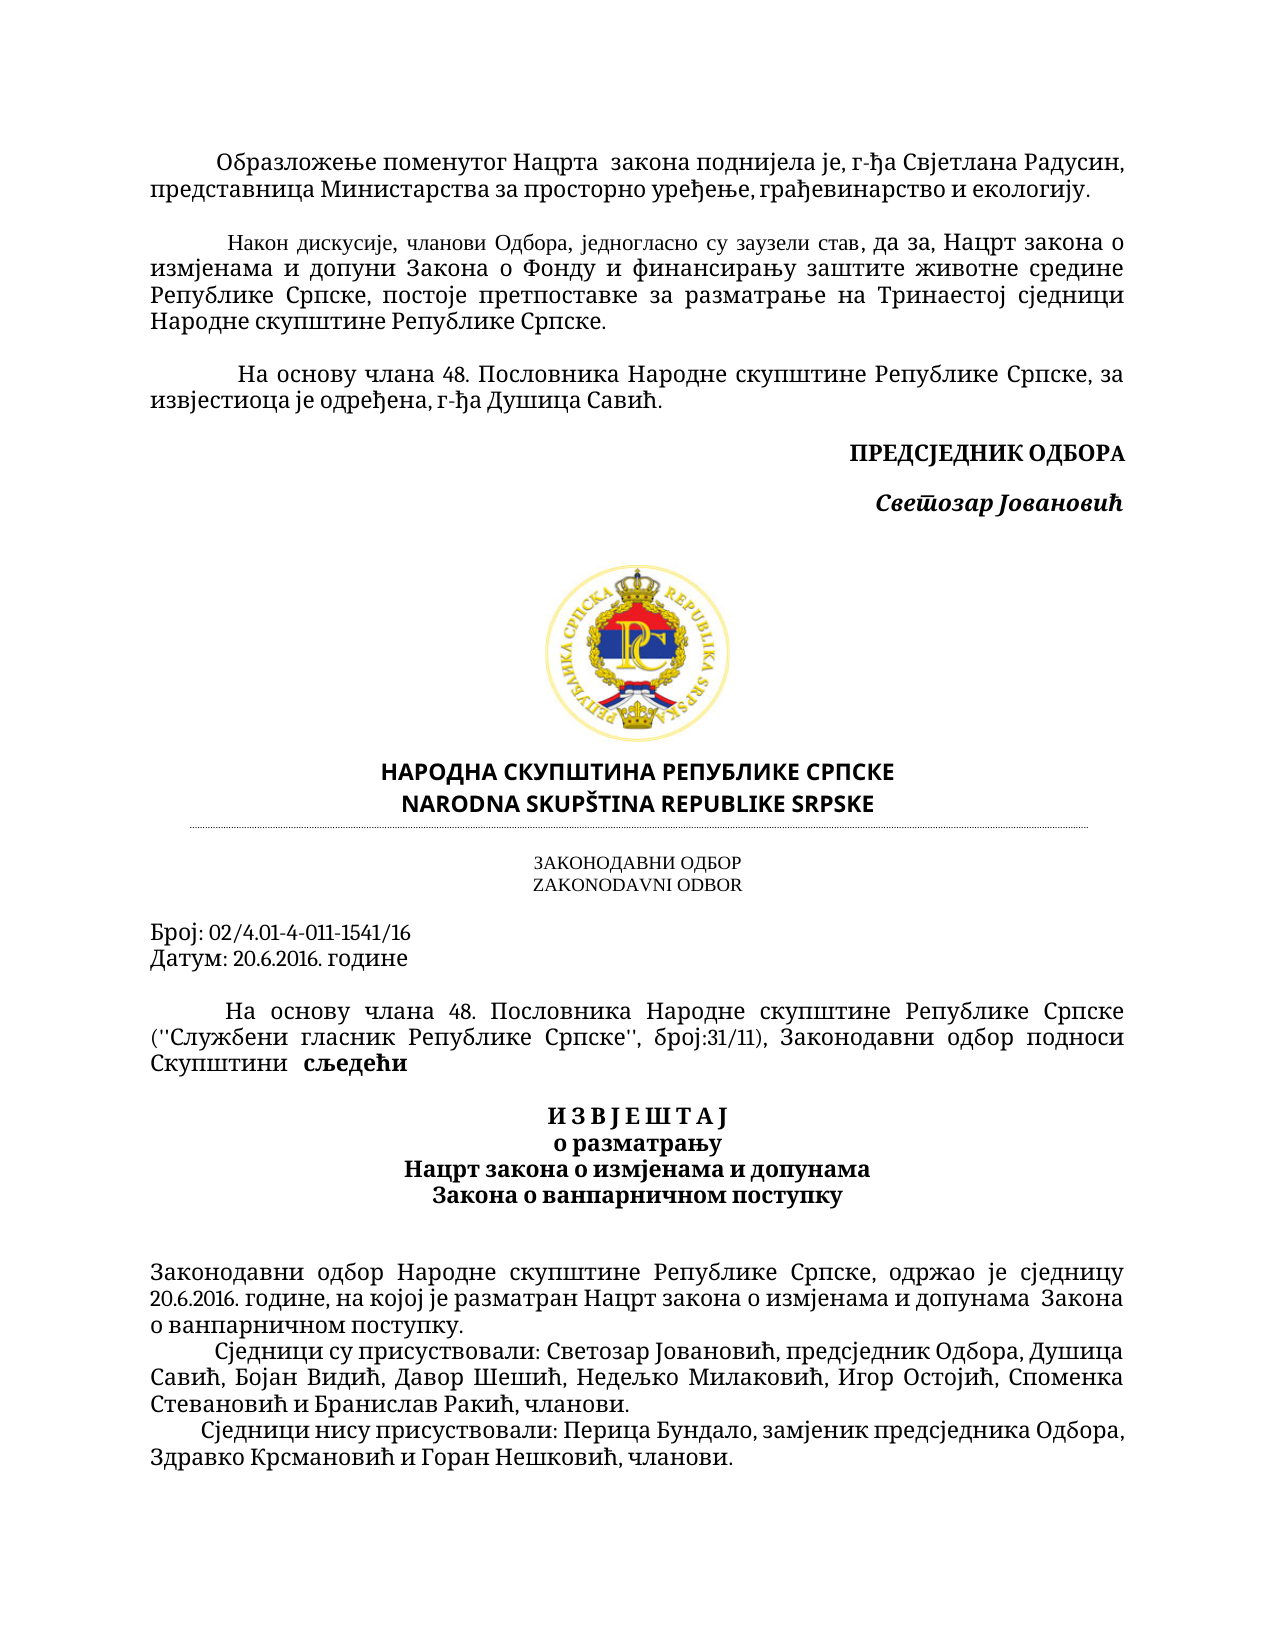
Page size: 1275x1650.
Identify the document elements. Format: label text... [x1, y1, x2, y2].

text Законодавни одбор Народне скупштине Републике Српске, одржао је сједницу 20.6.2016. године, на којој је разматран Нацрт закона о измјенама и допунама Закона о ванпарничном поступку. [150, 1209, 1125, 1339]
text ЗАКОНОДАВНИ ОДБОР [150, 852, 1125, 874]
text ПРЕДСЈЕДНИК ОДБОРA [150, 441, 1125, 467]
text На основу члана 48. Пословника Народне скупштине Републике Српске (''Службени гласник Републике Српске'', број:31/11), Законодавни одбор подноси Скупштини сљедећи [150, 998, 1125, 1078]
text Образложење поменутог Нацрта закона поднијела је, г-ђа Свјетлана Радусин, представница Министарства за просторно уређење, грађевинарство и екологију. [150, 150, 1125, 203]
text Закона о ванпарничном поступку [150, 1183, 1125, 1209]
text НАРОДНА СКУПШТИНА РЕПУБЛИКЕ СРПСКЕ [150, 756, 1125, 787]
text На основу члана 48. Пословника Народне скупштине Републике Српске, за извјестиоца је одређена, г-ђа Душица Савић. [150, 362, 1125, 414]
text И З В Ј Е Ш Т А Ј [150, 1104, 1125, 1130]
text Број: 02/4.01-4-011-1541/16 [150, 919, 1125, 946]
text о разматрању [150, 1130, 1125, 1157]
text Светозар Јовановић [150, 491, 1125, 517]
text Сједници су присуствовали: Светозар Јовановић, предсједник Одбора, Душица Савић, Бојан Видић, Давор Шешић, Недељко Милаковић, Игор Остојић, Споменка Стевановић и Бранислав Ракић, чланови. [150, 1339, 1125, 1418]
text ZAKONODAVNI ODBOR [150, 874, 1125, 895]
text Након дискусије, чланови Одбора, једногласно су заузели став, да за, Нацрт закона о измјенама и допуни Закона о Фонду и финансирању заштите животне средине Републике Српске, постоје претпоставке за разматрање на Тринаестој сједници Народне скупштине Републике Српске. [150, 229, 1125, 335]
text Датум: 20.6.2016. године [150, 946, 1125, 972]
text Нацрт закона о измјенама и допунама [150, 1157, 1125, 1183]
text Сједници нису присуствовали: Перица Бундало, замјеник предсједника Одбора, Здравко Крсмановић и Горан Нешковић, чланови. [150, 1418, 1125, 1471]
text NARODNA SKUPŠTINA REPUBLIKE SRPSKE [150, 787, 1125, 819]
